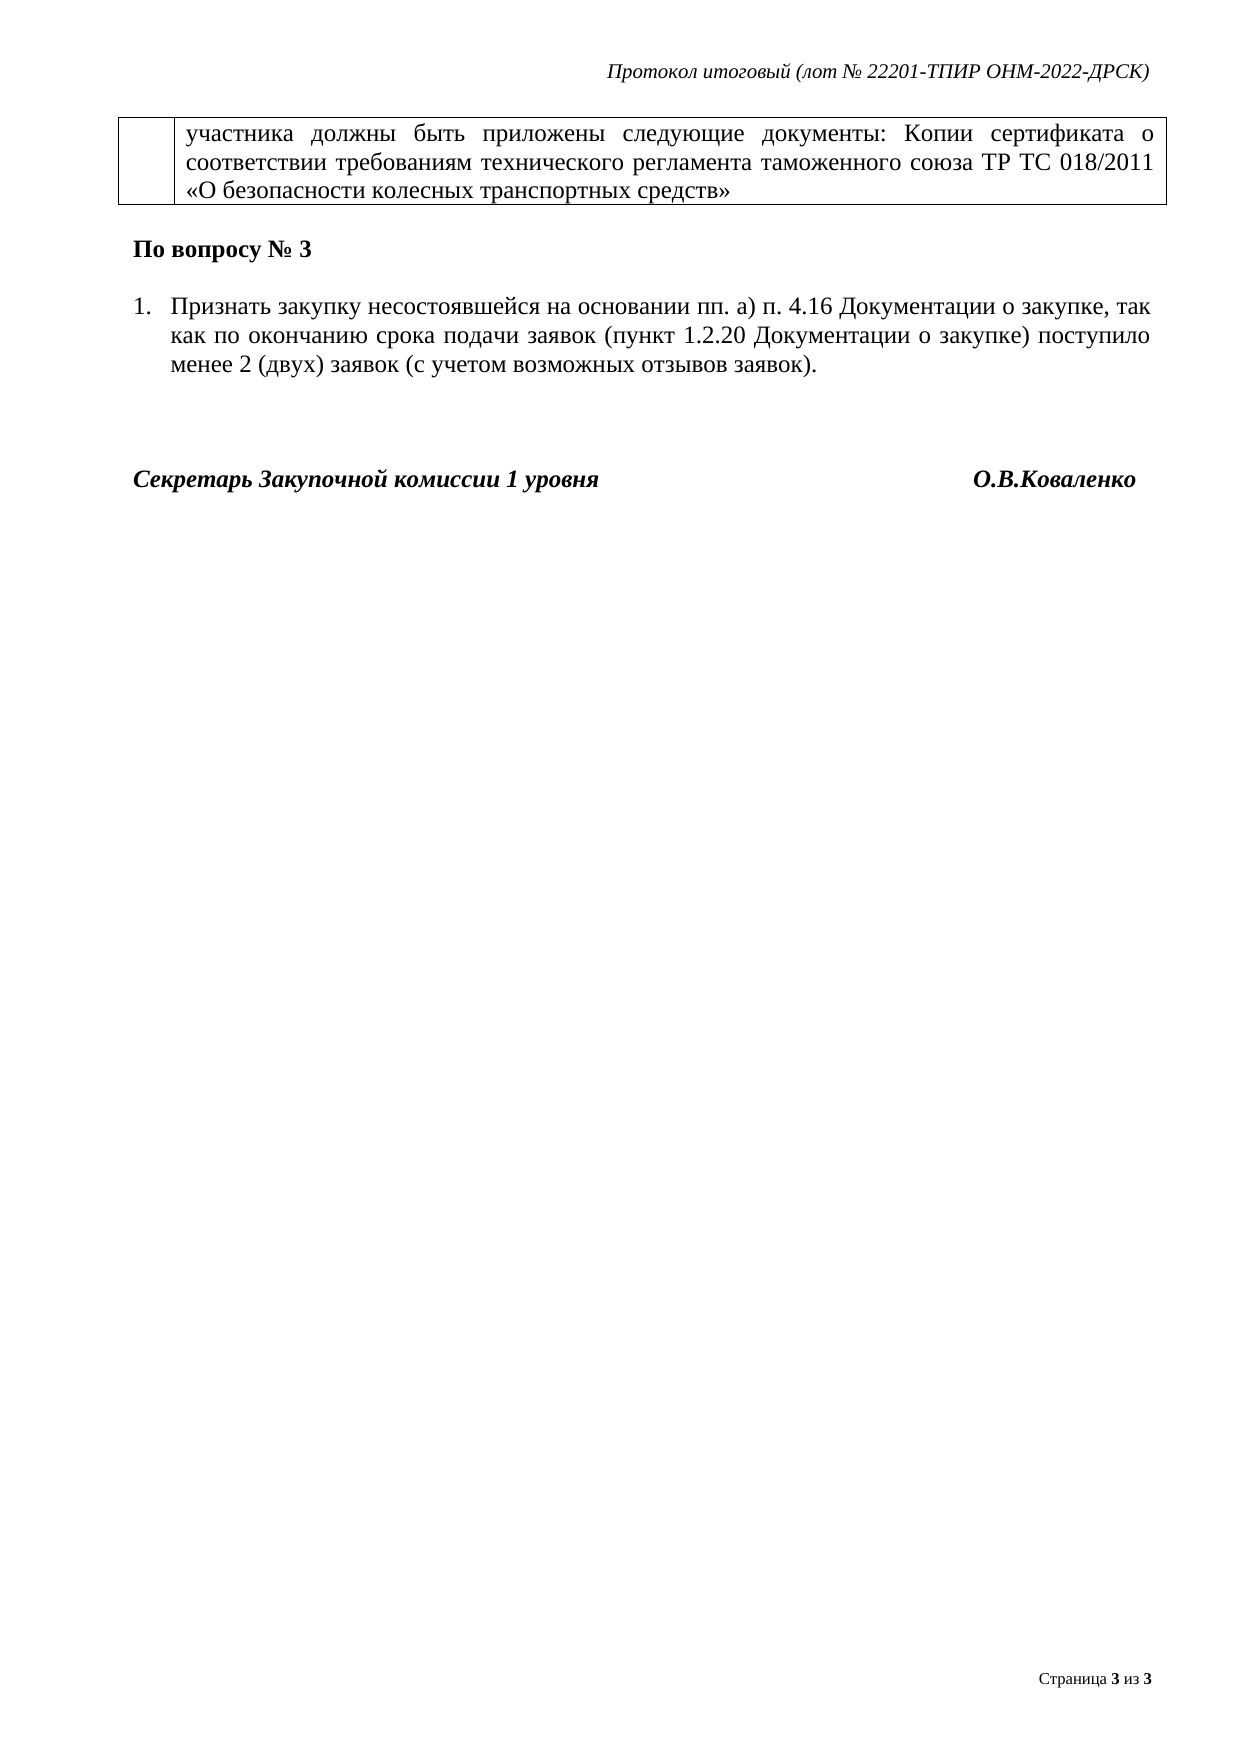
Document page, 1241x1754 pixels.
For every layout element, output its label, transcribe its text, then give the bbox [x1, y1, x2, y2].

list Признать закупку несостоявшейся на основании пп. а) п. 4.16 Документации о закупке, так как по окончанию срока подачи заявок (пункт 1.2.20 Документации о закупке) поступило менее 2 (двух) заявок (с учетом возможных отзывов заявок). [133, 291, 1152, 378]
table_cell [119, 118, 174, 204]
text Секретарь Закупочной комиссии 1 уровня О.В.Коваленко [133, 464, 1152, 493]
text По вопросу № 3 [133, 234, 1152, 263]
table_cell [175, 118, 1166, 204]
